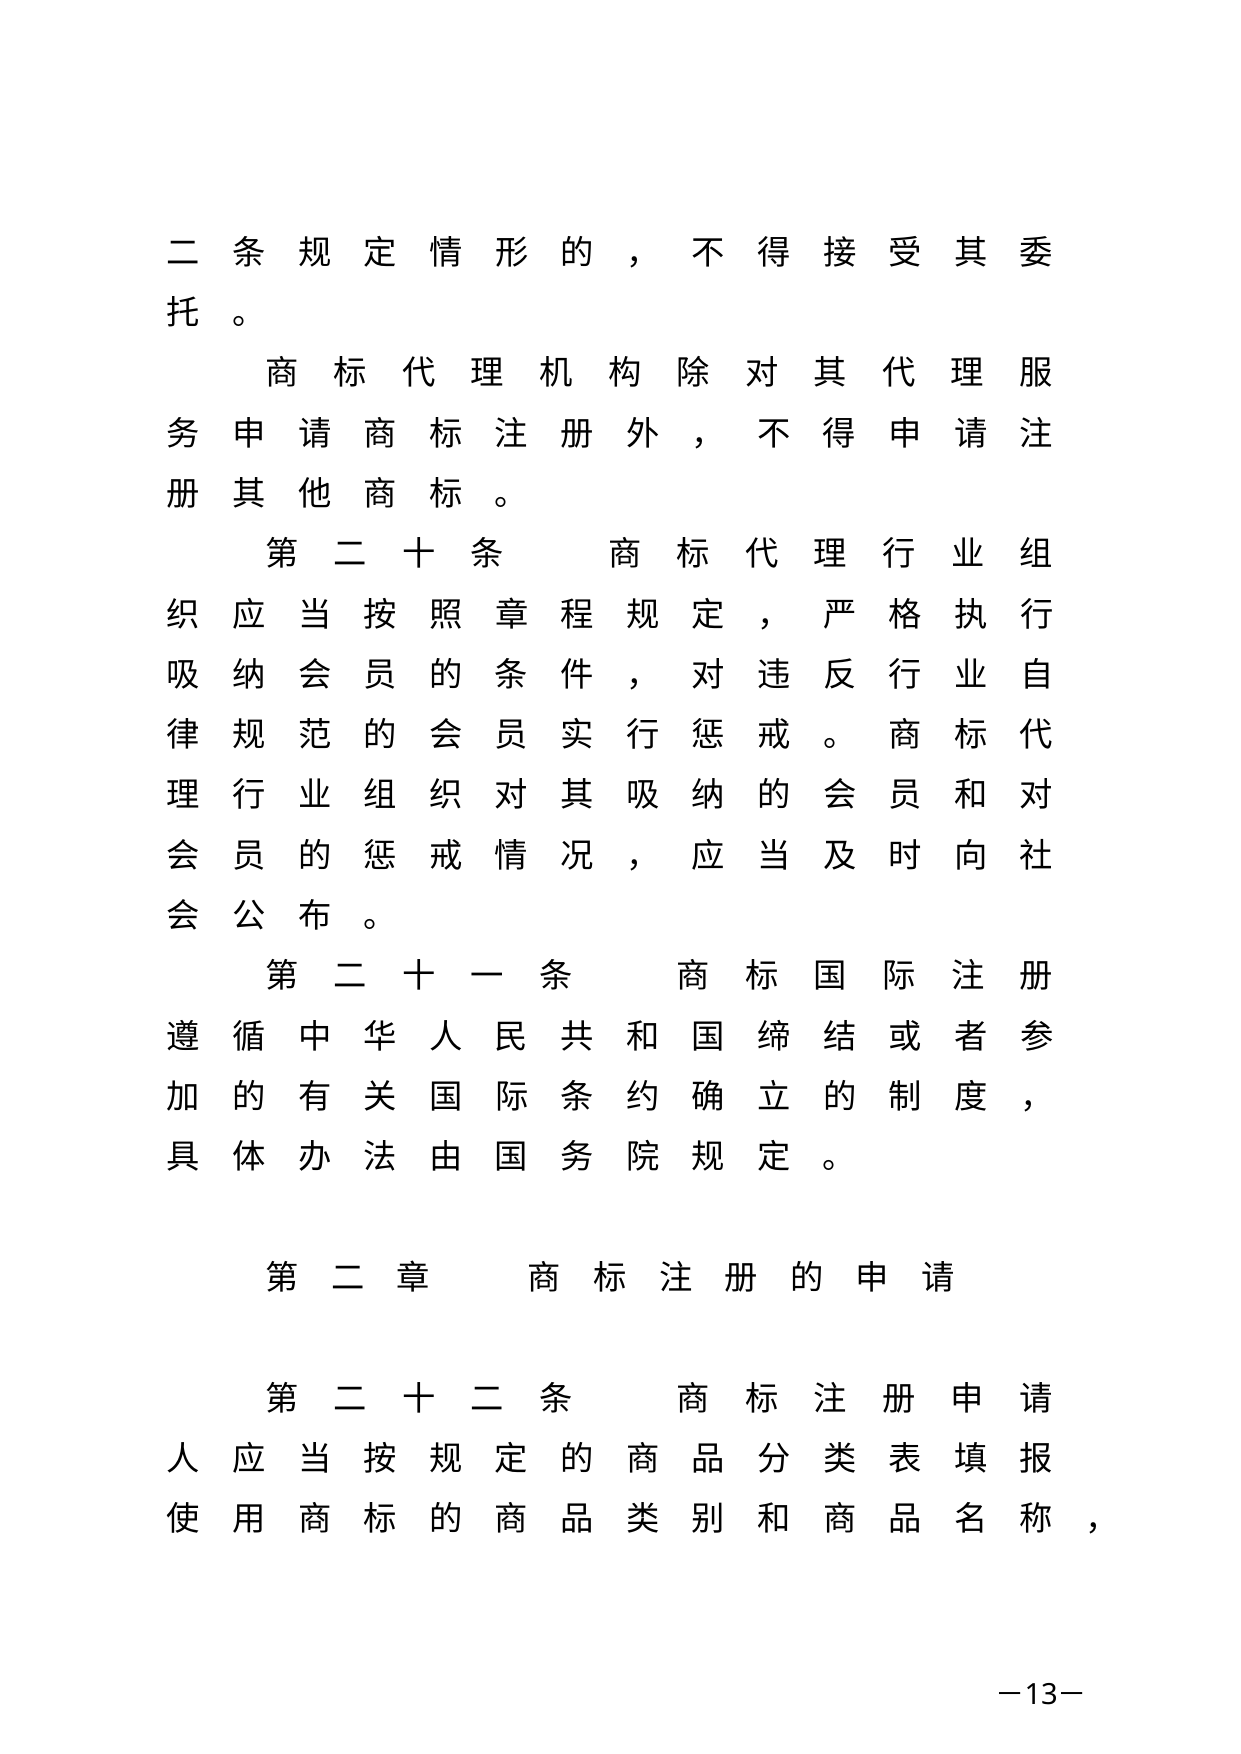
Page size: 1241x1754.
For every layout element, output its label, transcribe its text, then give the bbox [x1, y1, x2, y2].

text 第二十一条 商标国际注册遵循中华人民共和国缔结或者参加的有关国际条约确立的制度，具体办法由国务院规定。 [167, 943, 1085, 1184]
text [167, 219, 1085, 340]
text 第二十条 商标代理行业组织应当按照章程规定，严格执行吸纳会员的条件，对违反行业自律规范的会员实行惩戒。商标代理行业组织对其吸纳的会员和对会员的惩戒情况，应当及时向社会公布。 [167, 521, 1085, 943]
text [167, 1365, 1085, 1546]
text 第二章 商标注册的申请 [167, 1245, 1085, 1305]
text 商标代理机构除对其代理服务申请商标注册外，不得申请注册其他商标。 [167, 340, 1085, 521]
